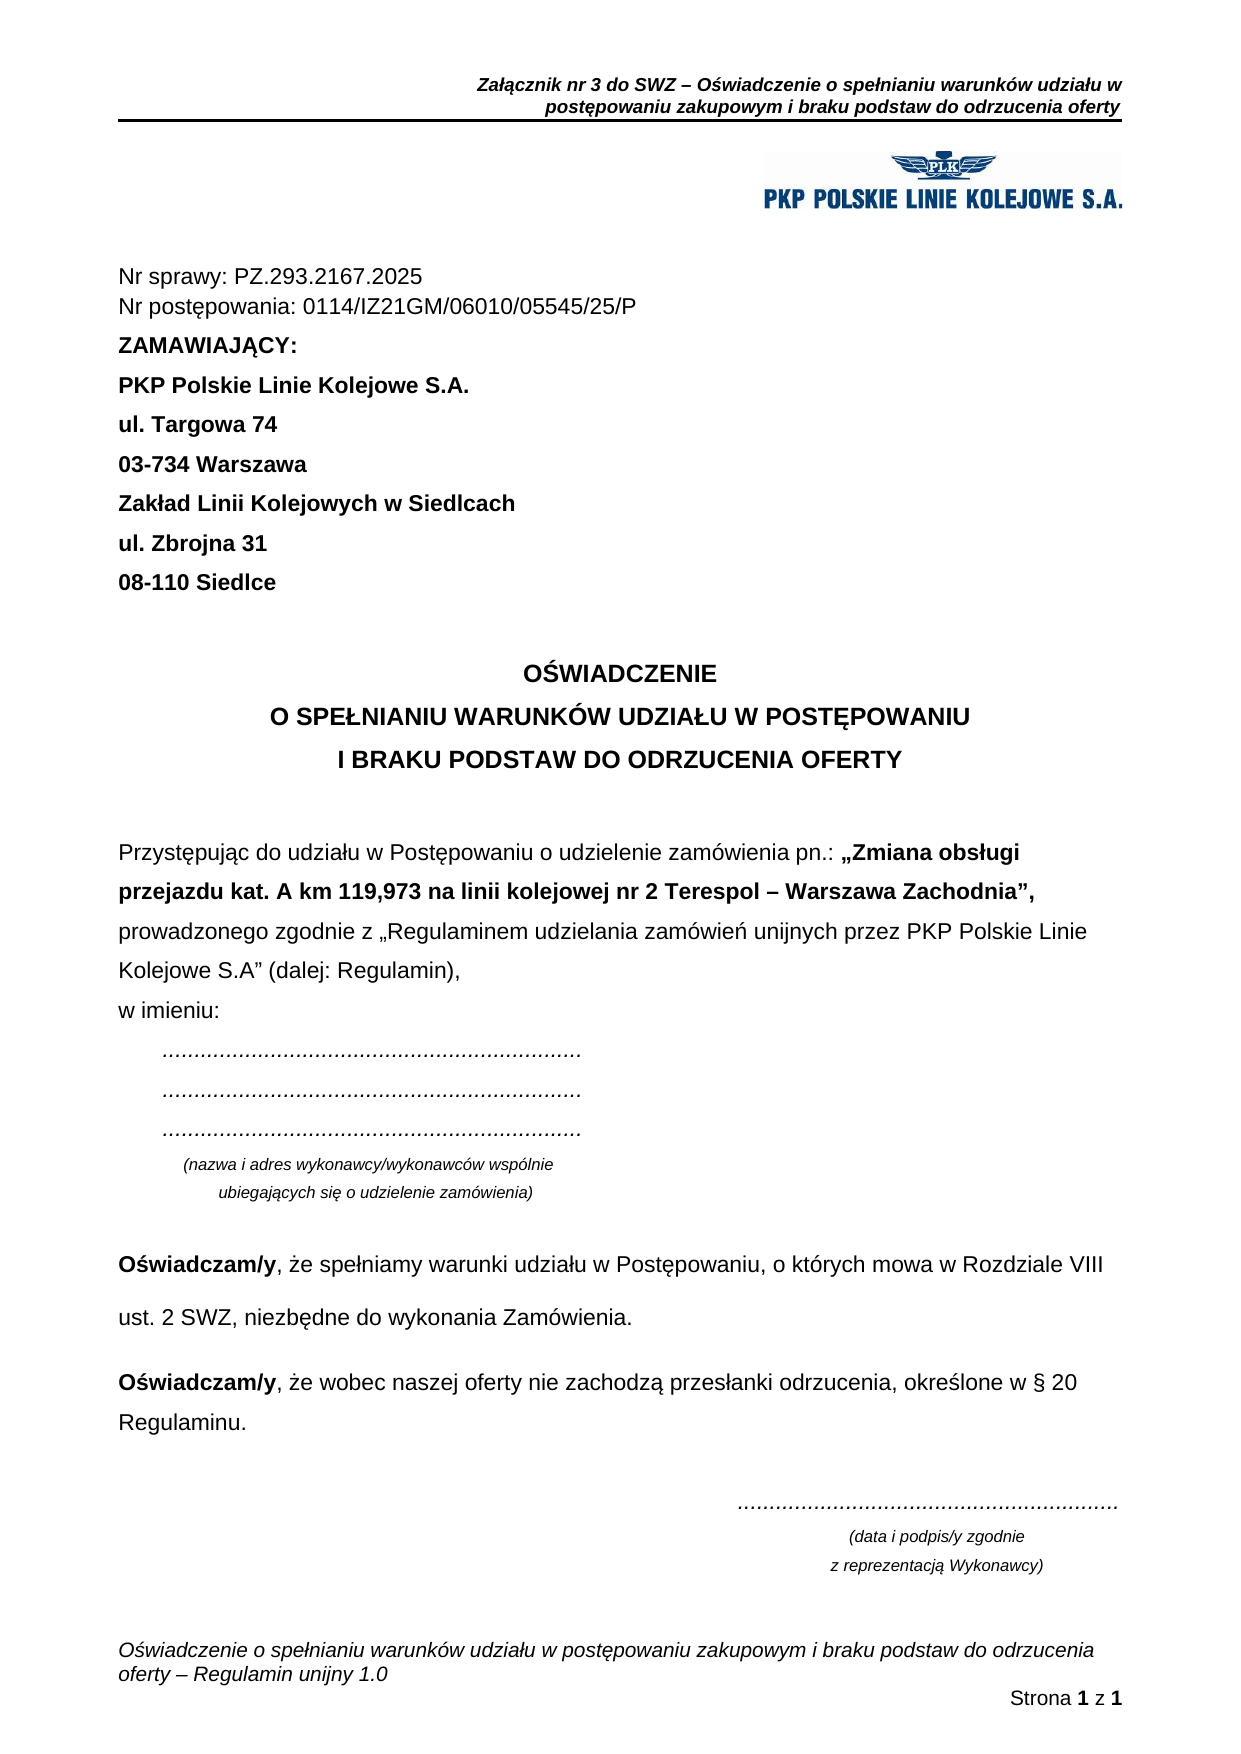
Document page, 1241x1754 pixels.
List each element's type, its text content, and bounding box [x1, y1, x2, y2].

text (nazwa i adres wykonawcy/wykonawców wspólnie ubiegających się o udzielenie zamówienia) [148, 1154, 591, 1202]
text Nr sprawy: PZ.293.2167.2025 [118, 263, 1122, 289]
text 08-110 Siedlce [118, 569, 1122, 596]
text Zakład Linii Kolejowych w Siedlcach [118, 490, 1122, 517]
text 03-734 Warszawa [118, 451, 1122, 477]
text Nr postępowania: 0114/IZ21GM/06010/05545/25/P [118, 293, 1122, 319]
text I BRAKU PODSTAW DO ODRZUCENIA OFERTY [118, 745, 1122, 774]
text (data i podpis/y zgodnie [679, 1527, 1122, 1546]
text PKP Polskie Linie Kolejowe S.A. [118, 372, 1122, 398]
text ZAMAWIAJĄCY: [118, 332, 1122, 359]
text O SPEŁNIANIU WARUNKÓW UDZIAŁU W POSTĘPOWANIU [118, 702, 1122, 731]
text .................................................................. [162, 1036, 1122, 1062]
text ul. Zbrojna 31 [118, 530, 1122, 556]
text Oświadczam/y, że spełniamy warunki udziału w Postępowaniu, o których mowa w Rozdziale VIII ust. 2 SWZ, niezbędne do wykonania Zamówienia. [118, 1251, 1122, 1331]
text Oświadczam/y, że wobec naszej oferty nie zachodzą przesłanki odrzucenia, określone w § 20 Regulaminu. [118, 1369, 1122, 1435]
text .................................................................. [162, 1115, 1122, 1141]
text ul. Targowa 74 [118, 411, 1122, 438]
text Przystępując do udziału w Postępowaniu o udzielenie zamówienia pn.: „Zmiana obsługi przejazdu kat. A km 119,973 na linii kolejowej nr 2 Terespol – Warszawa Zachodnia”, prowadzonego zgodnie z „Regulaminem udzielania zamówień unijnych przez PKP Polskie Linie Kolejowe S.A” (dalej: Regulamin), [118, 839, 1122, 983]
text w imieniu: [118, 997, 1122, 1023]
text ............................................................ [118, 1488, 1122, 1514]
text z reprezentacją Wykonawcy) [679, 1556, 1122, 1575]
picture [764, 151, 1123, 209]
text .................................................................. [162, 1076, 1122, 1102]
text OŚWIADCZENIE [118, 659, 1122, 688]
